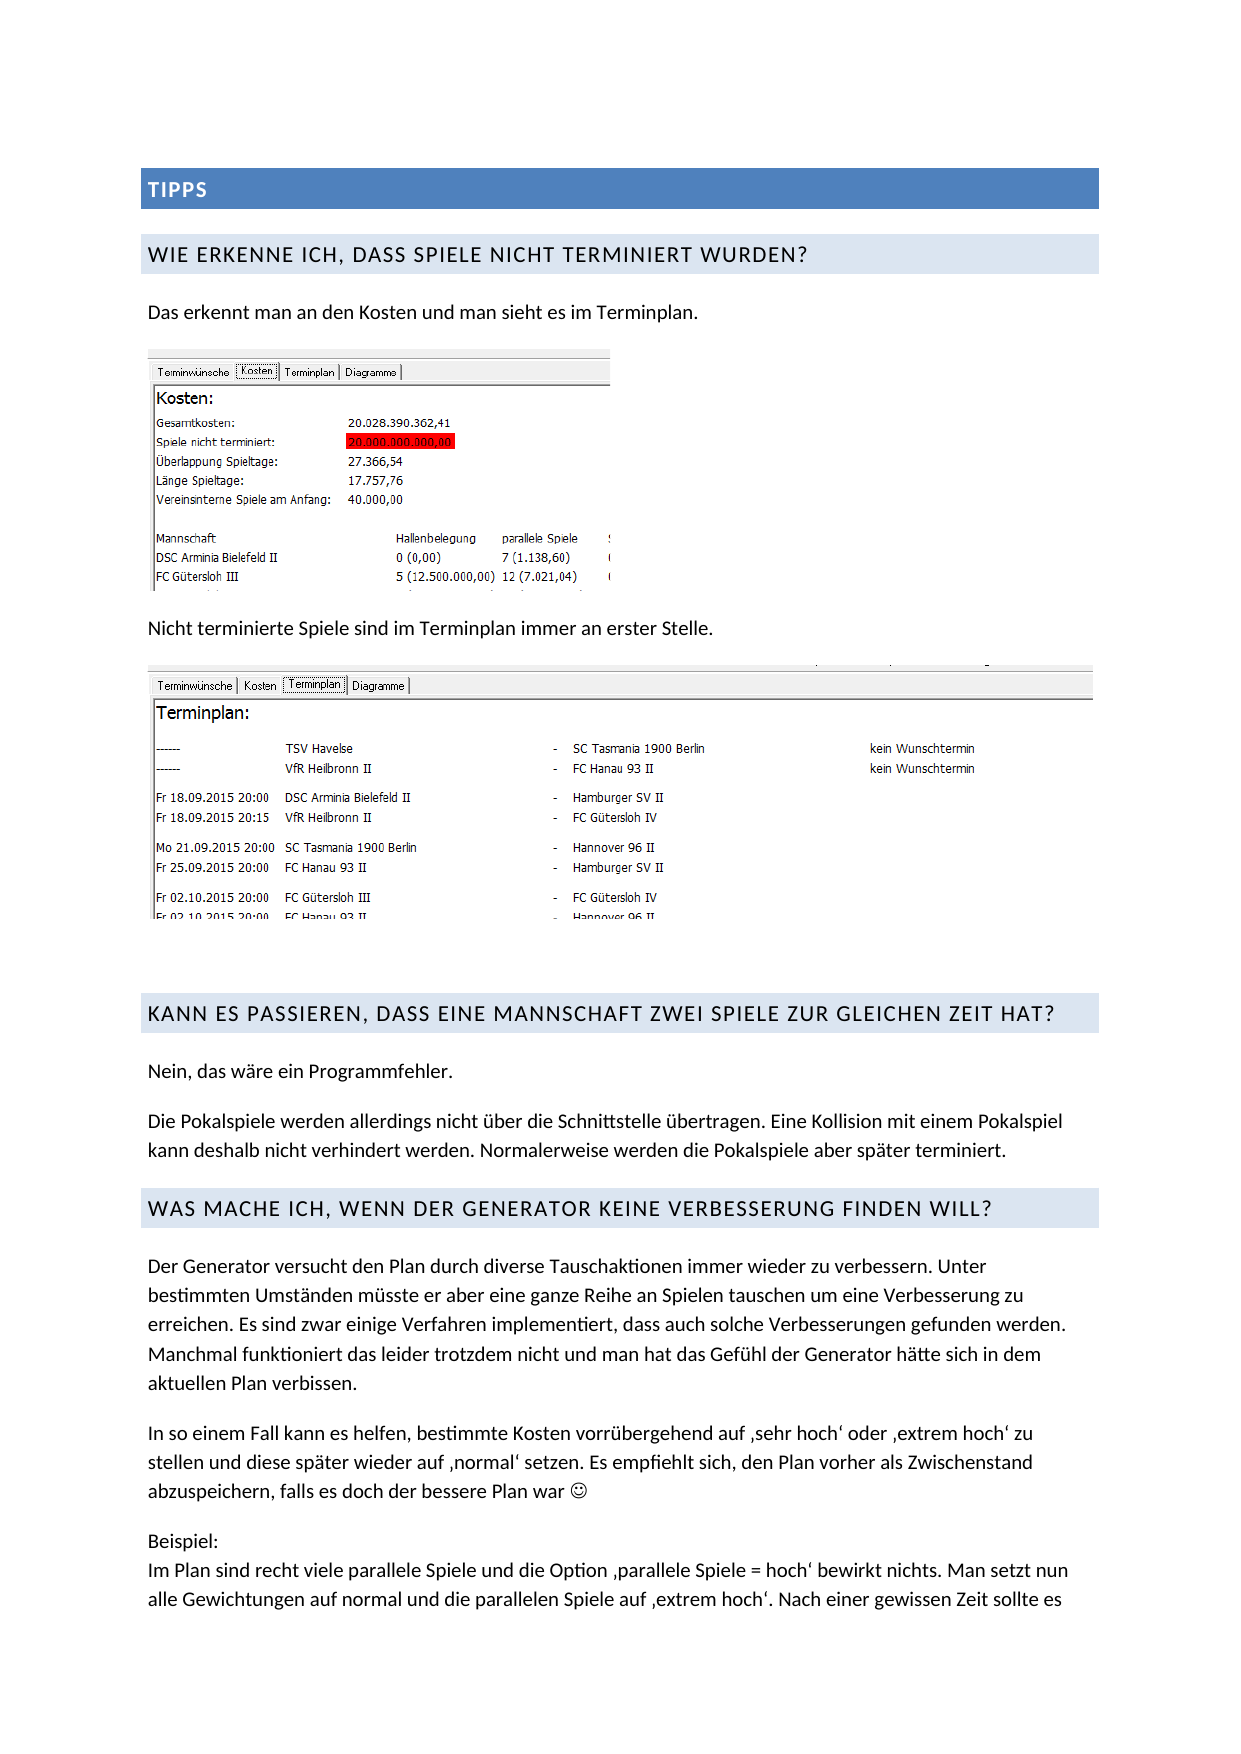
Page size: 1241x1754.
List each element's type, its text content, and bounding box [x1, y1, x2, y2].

picture [147, 349, 611, 591]
text Nein, das wäre ein Programmfehler. [148, 1058, 1093, 1084]
subtitle Tipps [148, 175, 1093, 203]
picture [147, 665, 1093, 919]
subtitle Was mache ich, wenn der Generator keine Verbesserung finden will? [148, 1194, 1093, 1222]
text In so einem Fall kann es helfen, bestimmte Kosten vorrübergehend auf ‚sehr hoch‘ oder ‚extrem hoch‘ zu stellen und diese später wieder auf ‚normal‘ setzen. Es empfiehlt sich, den Plan vorher als Zwischenstand abzuspeichern, falls es doch der bessere Plan war [148, 1420, 1093, 1504]
text Der Generator versucht den Plan durch diverse Tauschaktionen immer wieder zu verbessern. Unter bestimmten Umständen müsste er aber eine ganze Reihe an Spielen tauschen um eine Verbesserung zu erreichen. Es sind zwar einige Verfahren implementiert, dass auch solche Verbesserungen gefunden werden. Manchmal funktioniert das leider trotzdem nicht und man hat das Gefühl der Generator hätte sich in dem aktuellen Plan verbissen. [148, 1253, 1093, 1395]
text Die Pokalspiele werden allerdings nicht über die Schnittstelle übertragen. Eine Kollision mit einem Pokalspiel kann deshalb nicht verhindert werden. Normalerweise werden die Pokalspiele aber später terminiert. [148, 1108, 1093, 1163]
text Das erkennt man an den Kosten und man sieht es im Terminplan. [148, 299, 1093, 325]
subtitle Kann es passieren, dass eine Mannschaft zwei Spiele zur gleichen Zeit hat? [148, 999, 1093, 1027]
subtitle Wie erkenne ich, dass Spiele nicht terminiert wurden? [148, 240, 1093, 268]
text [148, 1528, 1093, 1612]
text Nicht terminierte Spiele sind im Terminplan immer an erster Stelle. [148, 615, 1093, 641]
